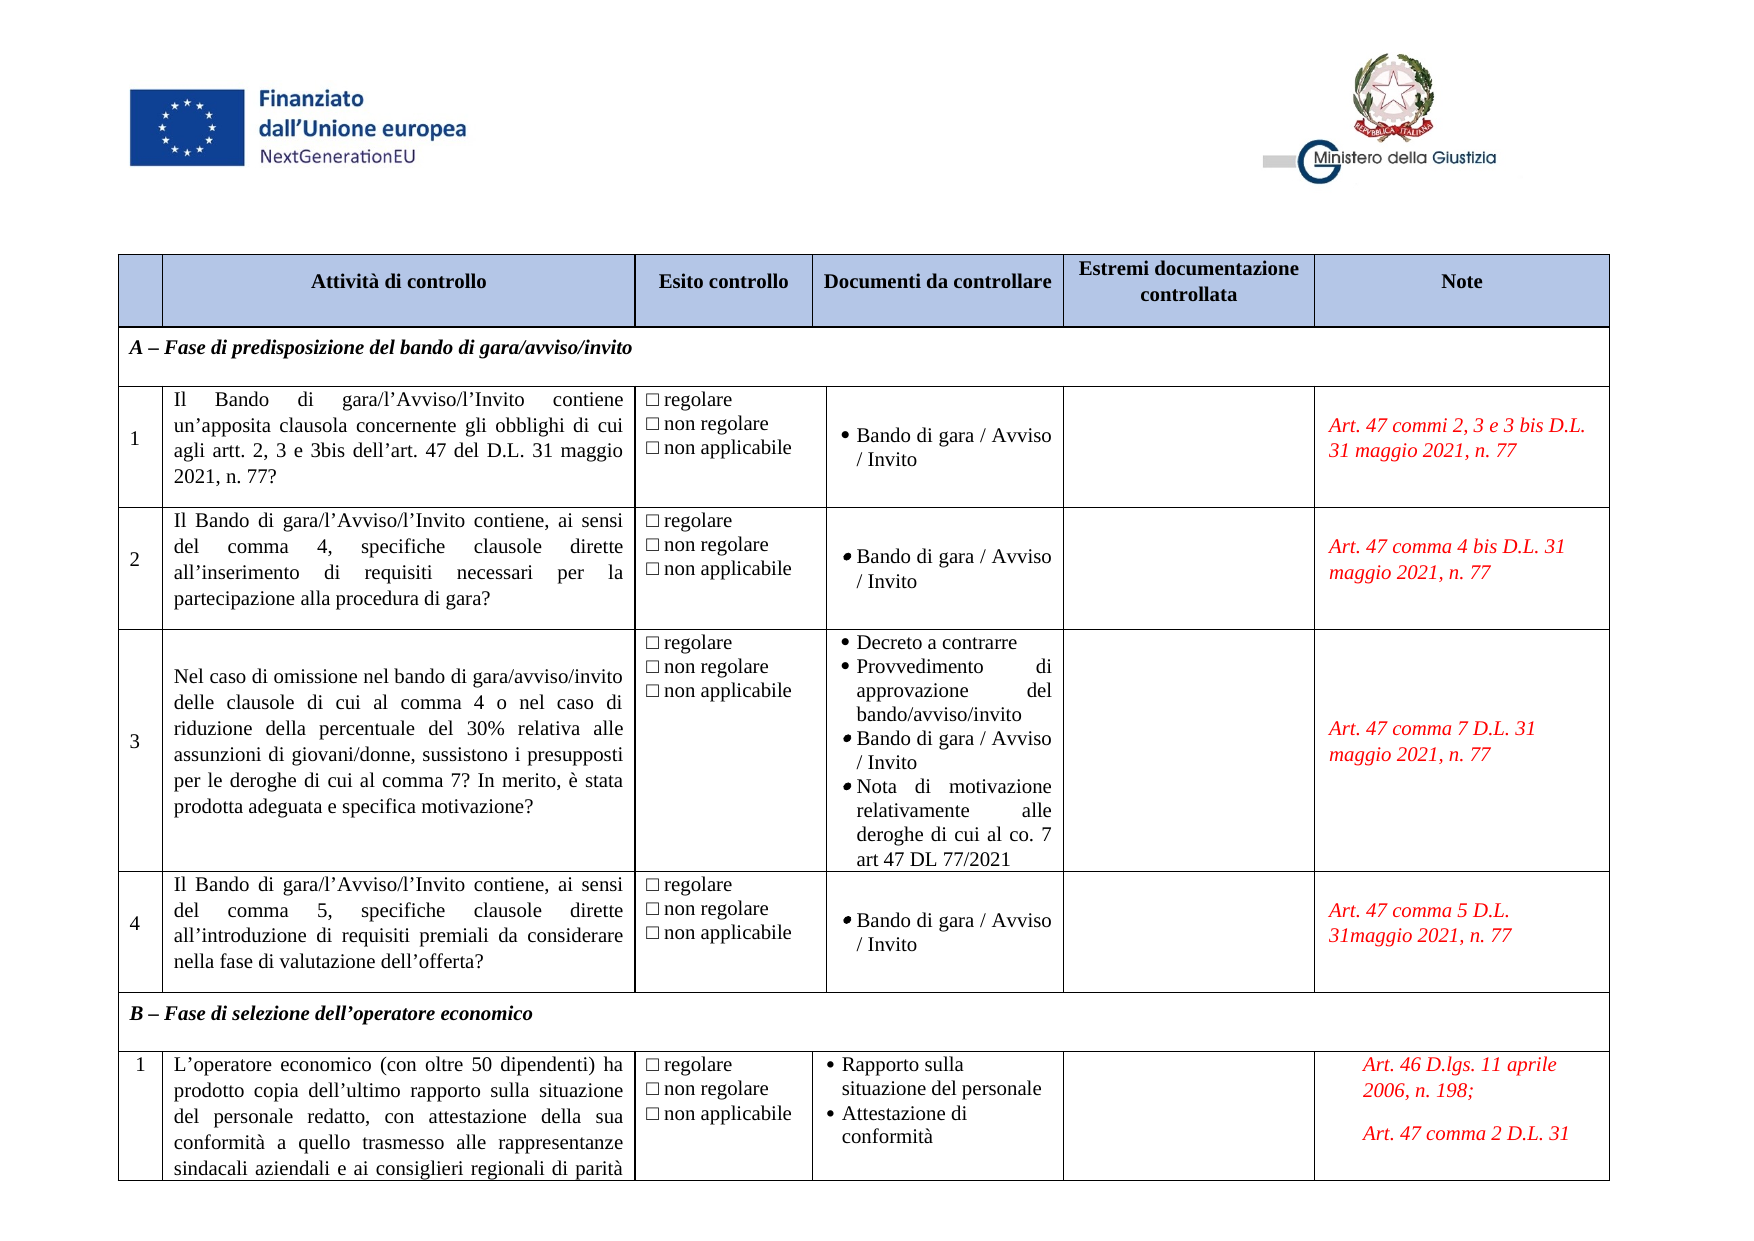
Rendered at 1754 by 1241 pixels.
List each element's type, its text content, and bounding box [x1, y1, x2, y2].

table_cell [1064, 508, 1314, 629]
table_cell Il Bando di gara/l’Avviso/l’Invito contiene, ai sensi del comma 5, specifiche clausole dirette all’introduzione di requisiti premiali da considerare nella fase di valutazione dell’offerta? [163, 872, 634, 992]
table_cell Il Bando di gara/l’Avviso/l’Invito contiene, ai sensi del comma 4, specifiche clausole dirette all’inserimento di requisiti necessari per la partecipazione alla procedura di gara? [163, 508, 634, 629]
table_cell Art. 47 comma 5 D.L. 31maggio 2021, n. 77 [1315, 872, 1609, 992]
table_header Documenti da controllare [813, 255, 1063, 326]
table_cell [1064, 630, 1314, 871]
table_cell □ regolare □ non regolare □ non applicabile [636, 508, 826, 629]
table_header Estremi documentazione controllata [1064, 255, 1314, 326]
table_cell [1064, 1052, 1314, 1180]
table_cell Art. 47 comma 4 bis D.L. 31 maggio 2021, n. 77 [1315, 508, 1609, 629]
table_cell [1064, 387, 1314, 507]
table_cell Art. 47 comma 7 D.L. 31 maggio 2021, n. 77 [1315, 630, 1609, 871]
table_cell A – Fase di predisposizione del bando di gara/avviso/invito [119, 328, 1609, 386]
table_cell □ regolare □ non regolare □ non applicabile [636, 387, 826, 507]
table_cell [1064, 872, 1314, 992]
table_header Note [1315, 255, 1609, 326]
table_cell Bando di gara / Avviso / Invito [827, 872, 1063, 992]
table_cell 1 [119, 1052, 162, 1180]
table_cell 1 [119, 387, 162, 507]
table_cell Art. 46 D.lgs. 11 aprile 2006, n. 198; Art. 47 comma 2 D.L. 31 maggio 2021, n. 77 [1315, 1052, 1609, 1180]
table_cell 2 [119, 508, 162, 629]
table_header Esito controllo [636, 255, 812, 326]
table_cell 3 [119, 630, 162, 871]
table_cell □ regolare □ non regolare □ non applicabile [636, 1052, 812, 1180]
table_cell Art. 47 commi 2, 3 e 3 bis D.L. 31 maggio 2021, n. 77 [1315, 387, 1609, 507]
table_header [119, 255, 162, 326]
picture [1200, 41, 1605, 227]
table_header Attività di controllo [163, 255, 634, 326]
table_cell Bando di gara / Avviso / Invito [827, 387, 1063, 507]
table_cell 4 [119, 872, 162, 992]
table_cell □ regolare □ non regolare □ non applicabile [636, 872, 826, 992]
table_cell □ regolare □ non regolare □ non applicabile [636, 630, 826, 871]
picture [118, 80, 485, 176]
table_cell Rapporto sulla situazione del personale Attestazione di conformità [813, 1052, 1063, 1180]
table_cell Nel caso di omissione nel bando di gara/avviso/invito delle clausole di cui al comma 4 o nel caso di riduzione della percentuale del 30% relativa alle assunzioni di giovani/donne, sussistono i presupposti per le deroghe di cui al comma 7? In merito, è stata prodotta adeguata e specifica motivazione? [163, 630, 634, 871]
table_cell Decreto a contrarre Provvedimento di approvazione del bando/avviso/invito Bando di gara / Avviso / Invito Nota di motivazione relativamente alle deroghe di cui al co. 7 art 47 DL 77/2021 [827, 630, 1063, 871]
table_cell B – Fase di selezione dell’operatore economico [119, 993, 1609, 1051]
table_cell Il Bando di gara/l’Avviso/l’Invito contiene un’apposita clausola concernente gli obblighi di cui agli artt. 2, 3 e 3bis dell’art. 47 del D.L. 31 maggio 2021, n. 77? [163, 387, 634, 507]
table_cell Bando di gara / Avviso / Invito [827, 508, 1063, 629]
